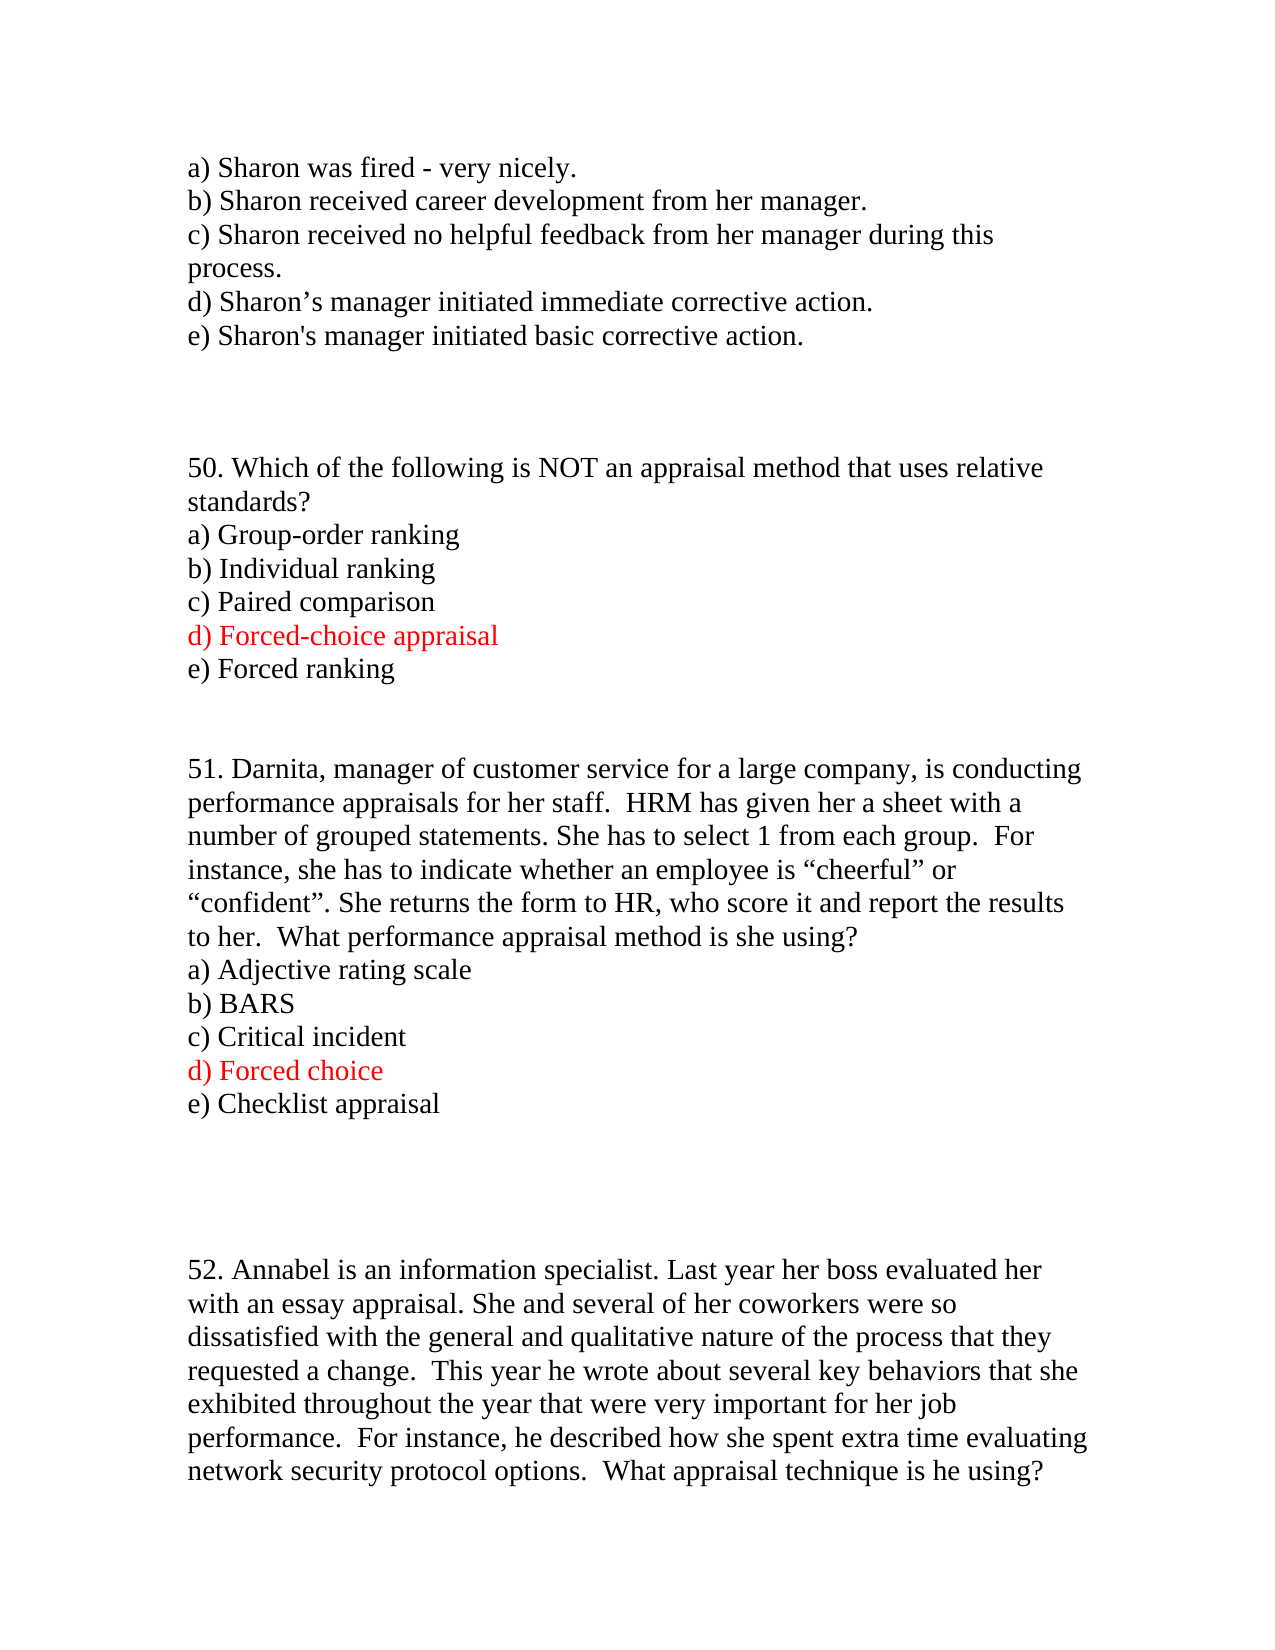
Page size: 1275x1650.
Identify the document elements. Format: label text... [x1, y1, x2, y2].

text e) Sharon's manager initiated basic corrective action. [187, 318, 1087, 351]
text a) Adjective rating scale [187, 952, 1087, 986]
text 51. Darnita, manager of customer service for a large company, is conducting performance appraisals for her staff. HRM has given her a sheet with a number of grouped statements. She has to select 1 from each group. For instance, she has to indicate whether an employee is “cheerful” or “confident”. She returns the form to HR, who score it and report the results to her. What performance appraisal method is she using? [187, 751, 1087, 952]
text a) Sharon was fired - very nicely. [187, 150, 1087, 183]
text c) Paired comparison [187, 584, 1087, 618]
text c) Critical incident [187, 1019, 1087, 1053]
text a) Group-order ranking [187, 517, 1087, 551]
text c) Sharon received no helpful feedback from her manager during this process. [187, 217, 1087, 284]
text d) Forced choice [187, 1053, 1087, 1087]
text 52. Annabel is an information specialist. Last year her boss evaluated her with an essay appraisal. She and several of her coworkers were so dissatisfied with the general and qualitative nature of the process that they requested a change. This year he wrote about several key behaviors that she exhibited throughout the year that were very important for her job performance. For instance, he described how she spent extra time evaluating network security protocol options. What appraisal technique is he using? [187, 1252, 1087, 1487]
text b) BARS [187, 986, 1087, 1019]
text d) Forced-choice appraisal [187, 618, 1087, 652]
text b) Sharon received career development from her manager. [187, 183, 1087, 217]
text 50. Which of the following is NOT an appraisal method that uses relative standards? [187, 450, 1087, 517]
text e) Checklist appraisal [187, 1087, 1087, 1120]
text b) Individual ranking [187, 551, 1087, 584]
text e) Forced ranking [187, 652, 1087, 685]
text d) Sharon’s manager initiated immediate corrective action. [187, 284, 1087, 318]
